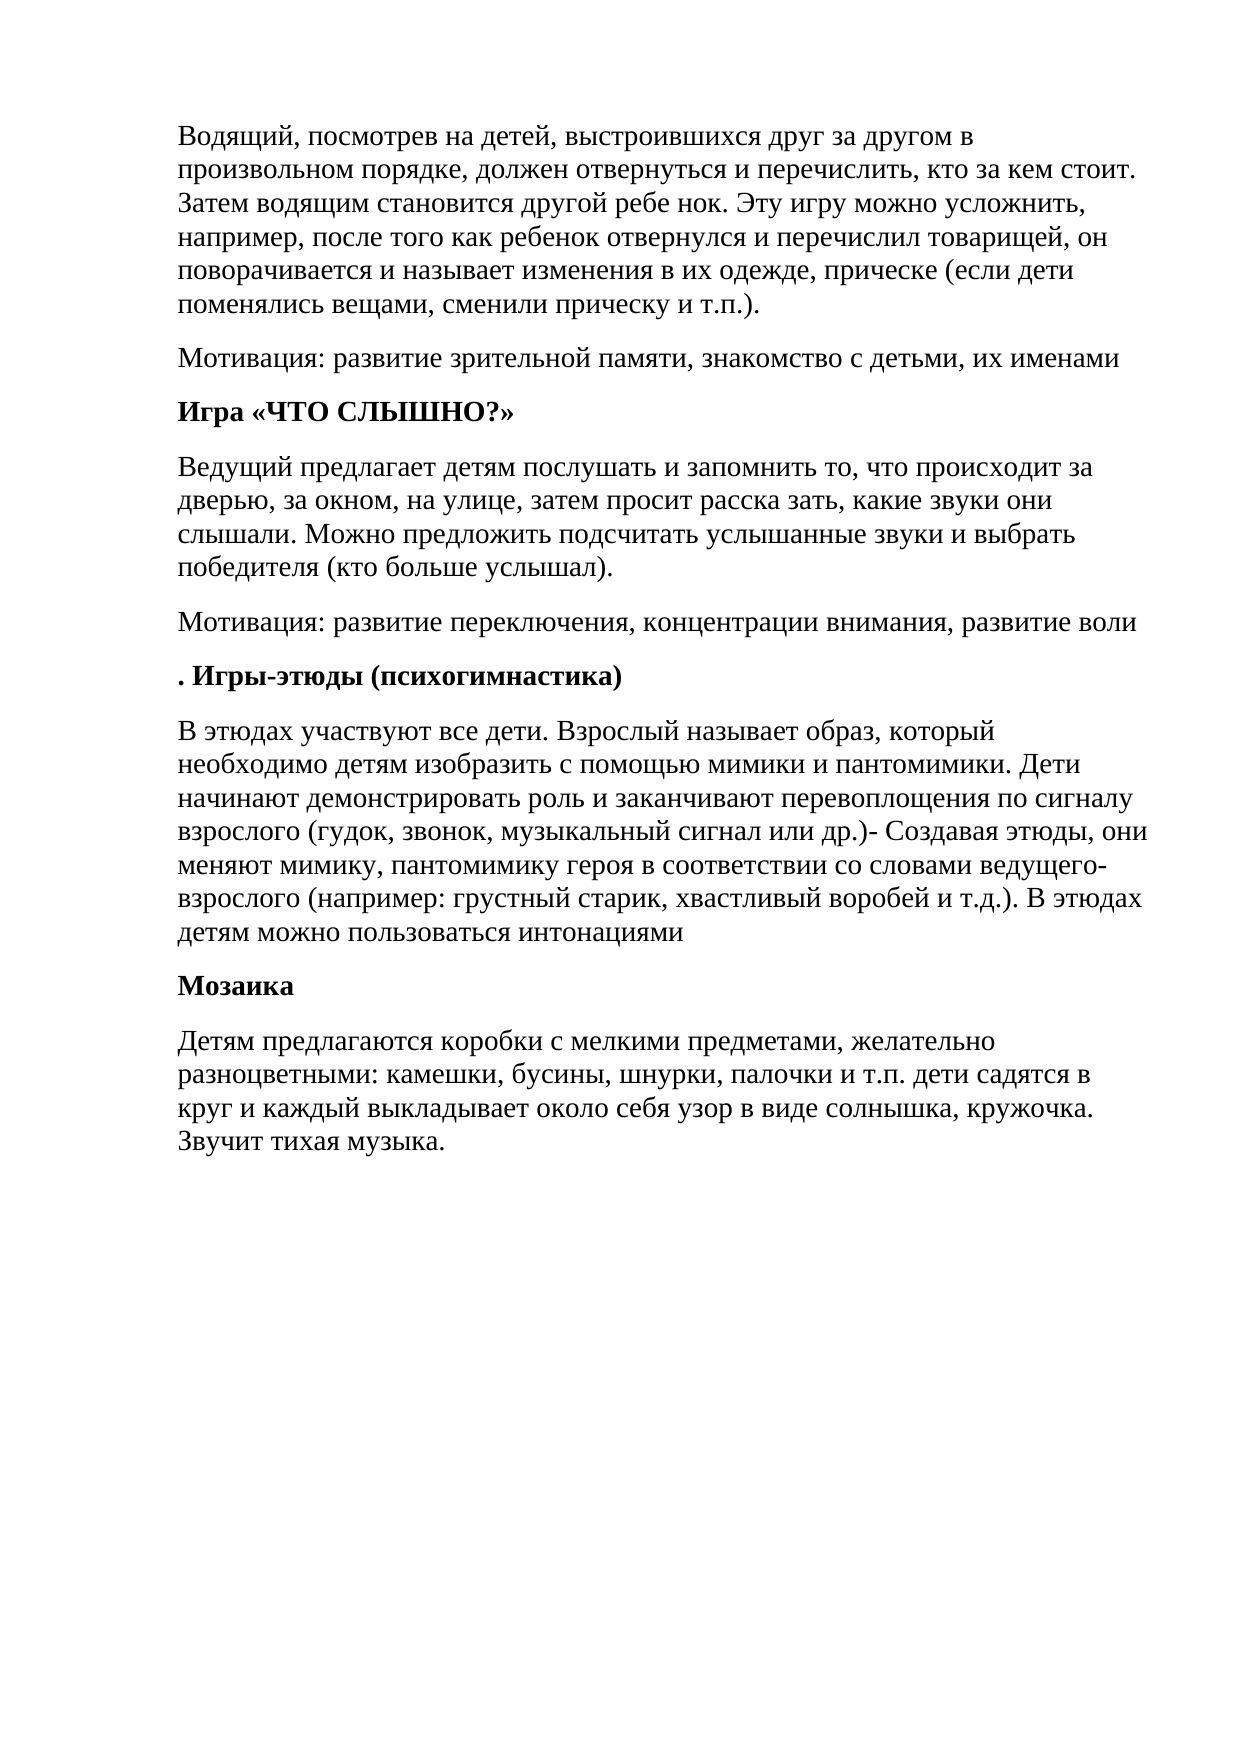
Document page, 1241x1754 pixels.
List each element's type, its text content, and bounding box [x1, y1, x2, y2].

text В этюдах участвуют все дети. Взрослый называет образ, который необходимо детям изобразить с помощью мимики и пантомимики. Дети начинают демонстрировать роль и заканчивают перевоплощения по сигналу взрослого (гудок, звонок, музыкальный сигнал или др.)- Создавая этюды, они меняют мимику, пантомимику героя в соответствии со словами ведущего-взрослого (например: грустный старик, хвастливый воробей и т.д.). В этюдах детям можно пользоваться интонациями [177, 713, 1152, 947]
text Водящий, посмотрев на детей, выстроившихся друг за другом в произвольном порядке, должен отвернуться и перечислить, кто за кем стоит. Затем водящим становится другой ребе нок. Эту игру можно усложнить, например, после того как ребенок отвернулся и перечислил товарищей, он поворачивается и называет изменения в их одежде, прическе (если дети поменялись вещами, сменили прическу и т.п.). [177, 118, 1152, 319]
text Детям предлагаются коробки с мелкими предметами, желательно разноцветными: камешки, бусины, шнурки, палочки и т.п. дети садятся в круг и каждый выкладывает около себя узор в виде солнышка, кружочка. Звучит тихая музыка. [177, 1023, 1152, 1157]
text Мозаика [177, 968, 1152, 1002]
text Мотивация: развитие зрительной памяти, знакомство с детьми, их именами [177, 340, 1152, 374]
text Мотивация: развитие переключения, концентрации внимания, развитие воли [177, 604, 1152, 637]
text Ведущий предлагает детям послушать и запомнить то, что происходит за дверью, за окном, на улице, затем просит расска зать, какие звуки они слышали. Можно предложить подсчитать услышанные звуки и выбрать победителя (кто больше услышал). [177, 449, 1152, 583]
text . Игры-этюды (психогимнастика) [177, 658, 1152, 692]
text Игра «ЧТО СЛЫШНО?» [177, 394, 1152, 428]
